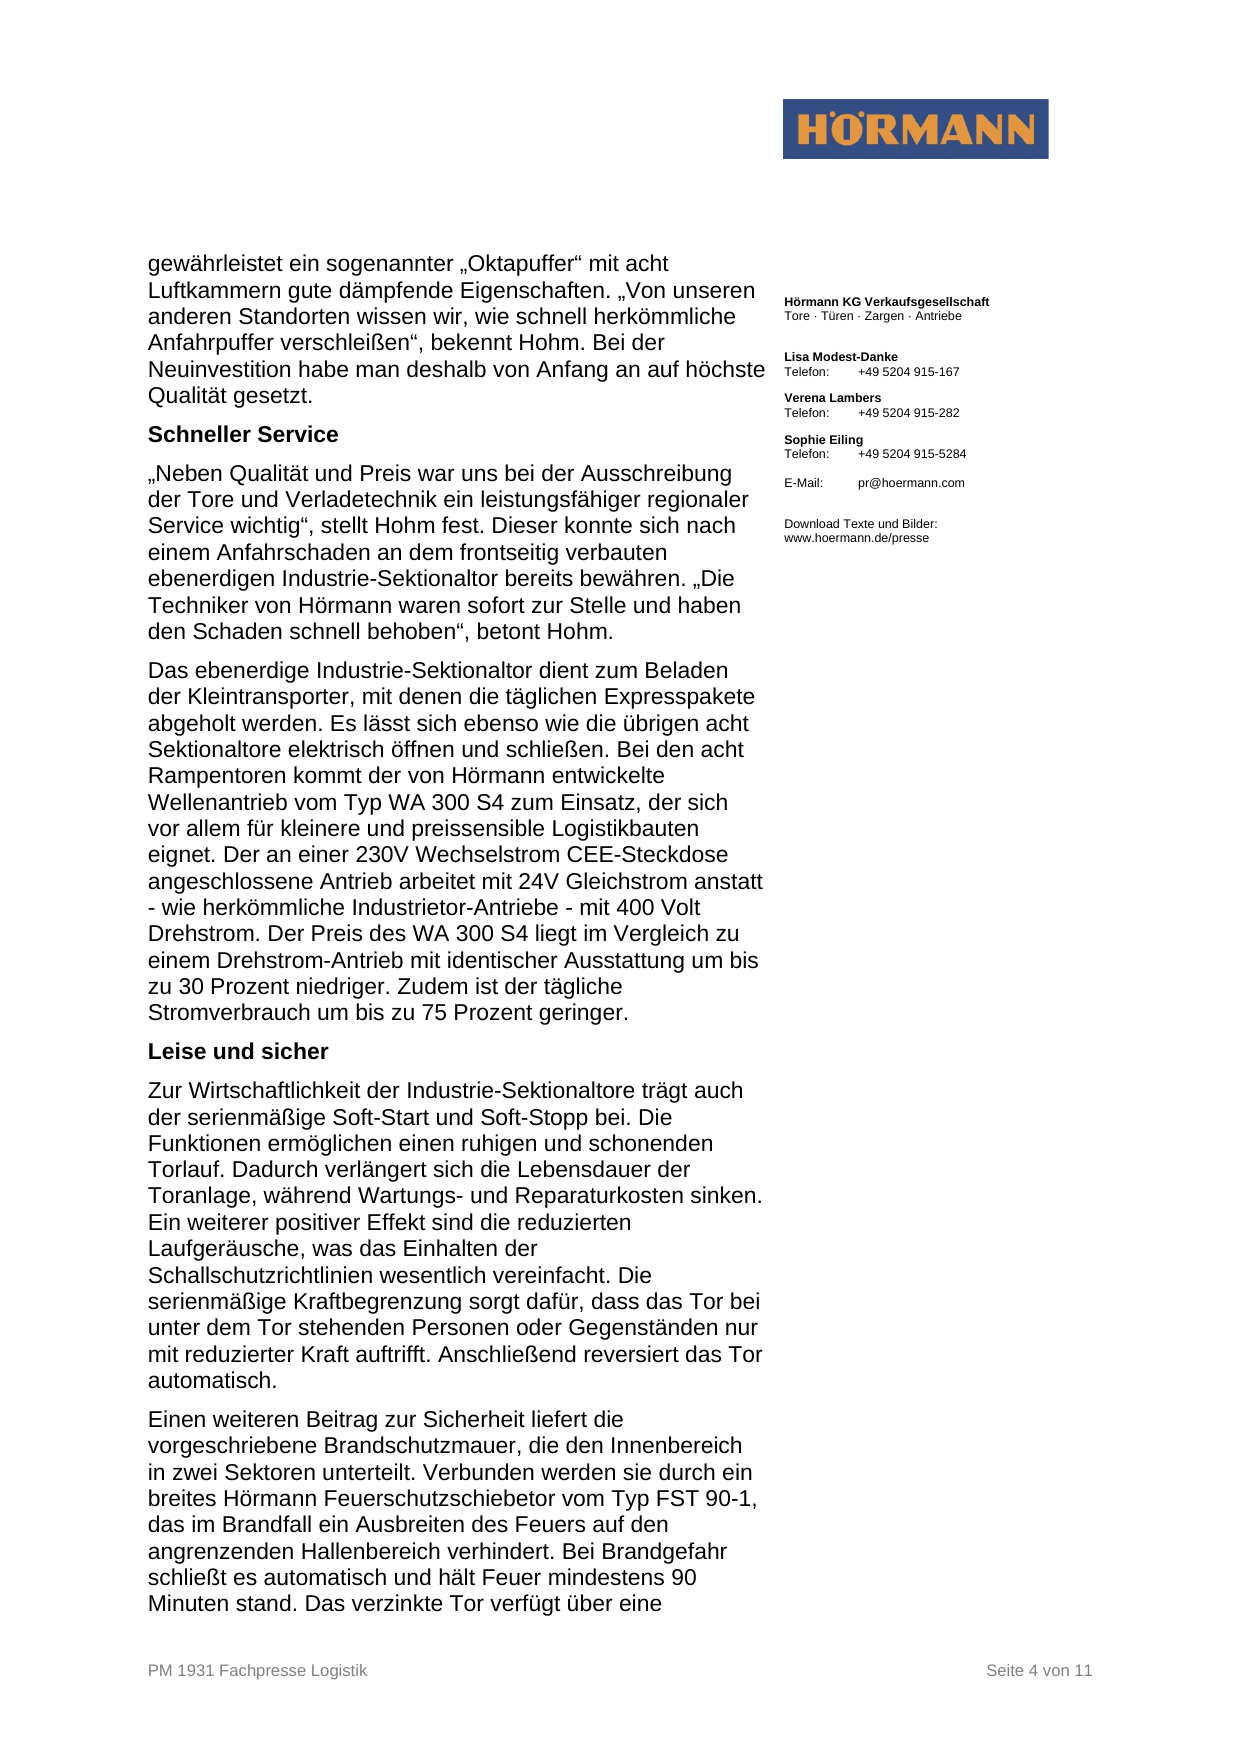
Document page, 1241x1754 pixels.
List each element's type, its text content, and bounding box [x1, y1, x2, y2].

picture [783, 99, 1049, 159]
text Zur Wirtschaftlichkeit der Industrie-Sektionaltore trägt auch der serienmäßige Soft-Start und Soft-Stopp bei. Die Funktionen ermöglichen einen ruhigen und schonenden Torlauf. Dadurch verlängert sich die Lebensdauer der Toranlage, während Wartungs- und Reparaturkosten sinken. Ein weiterer positiver Effekt sind die reduzierten Laufgeräusche, was das Einhalten der Schallschutzrichtlinien wesentlich vereinfacht. Die serienmäßige Kraftbegrenzung sorgt dafür, dass das Tor bei unter dem Tor stehenden Personen oder Gegenständen nur mit reduzierter Kraft auftrifft. Anschließend reversiert das Tor automatisch. [148, 1077, 766, 1393]
text Leise und sicher [148, 1038, 766, 1064]
text Schneller Service [148, 421, 766, 447]
text „Neben Qualität und Preis war uns bei der Ausschreibung der Tore und Verladetechnik ein leistungsfähiger regionaler Service wichtig“, stellt Hohm fest. Dieser konnte sich nach einem Anfahrschaden an dem frontseitig verbauten ebenerdigen Industrie-Sektionaltor bereits bewähren. „Die Techniker von Hörmann waren sofort zur Stelle und haben den Schaden schnell behoben“, betont Hohm. [148, 460, 768, 644]
text Das ebenerdige Industrie-Sektionaltor dient zum Beladen der Kleintransporter, mit denen die täglichen Expresspakete abgeholt werden. Es lässt sich ebenso wie die übrigen acht Sektionaltore elektrisch öffnen und schließen. Bei den acht Rampentoren kommt der von Hörmann entwickelte Wellenantrieb vom Typ WA 300 S4 zum Einsatz, der sich vor allem für kleinere und preissensible Logistikbauten eignet. Der an einer 230V Wechselstrom CEE-Steckdose angeschlossene Antrieb arbeitet mit 24V Gleichstrom anstatt - wie herkömmliche Industrietor-Antriebe - mit 400 Volt Drehstrom. Der Preis des WA 300 S4 liegt im Vergleich zu einem Drehstrom-Antrieb mit identischer Ausstattung um bis zu 30 Prozent niedriger. Zudem ist der tägliche Stromverbrauch um bis zu 75 Prozent geringer. [148, 657, 766, 1026]
